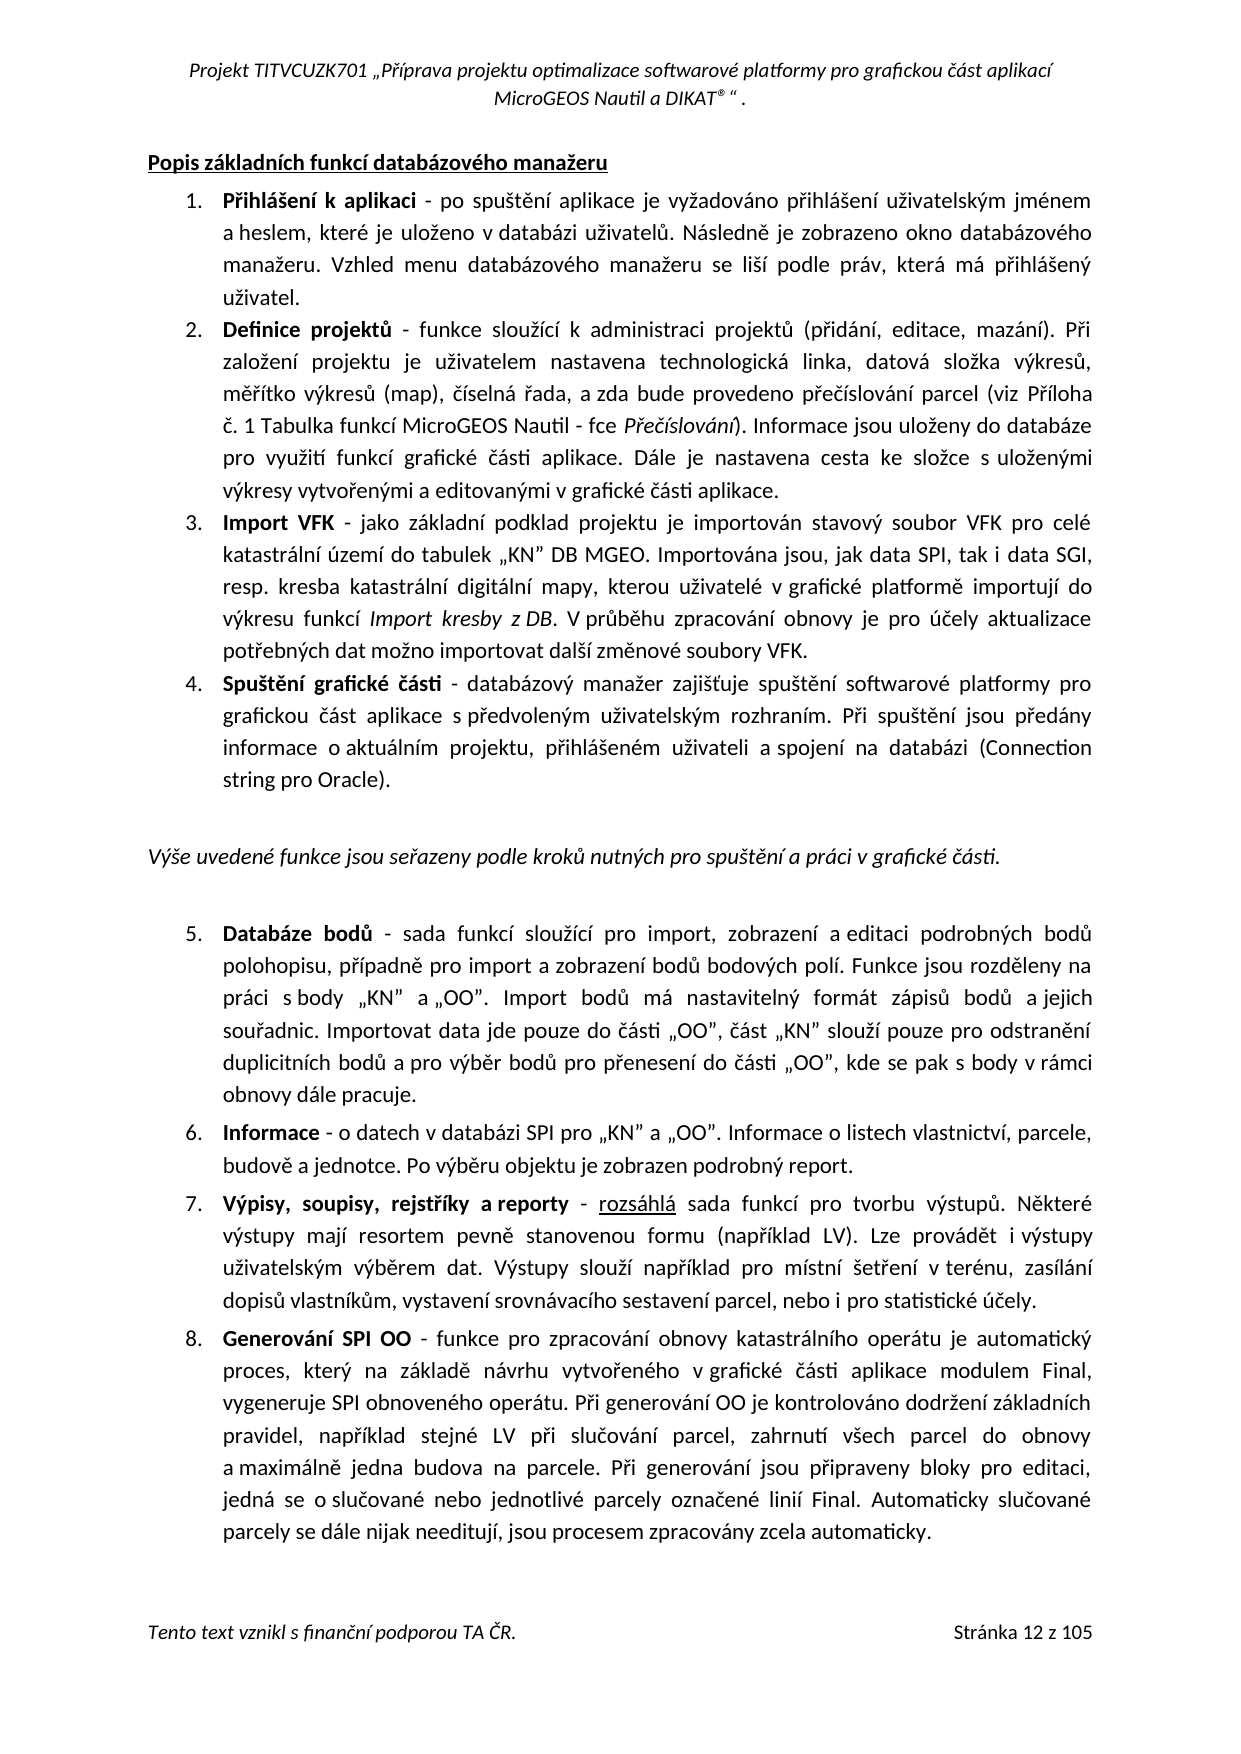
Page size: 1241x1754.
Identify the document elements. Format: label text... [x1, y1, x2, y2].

list Databáze bodů - sada funkcí sloužící pro import, zobrazení a editaci podrobných bodů polohopisu, případně pro import a zobrazení bodů bodových polí. Funkce jsou rozděleny na práci s body „KN” a „OO”. Import bodů má nastavitelný formát zápisů bodů a jejich souřadnic. Importovat data jde pouze do části „OO”, část „KN” slouží pouze pro odstranění duplicitních bodů a pro výběr bodů pro přenesení do části „OO”, kde se pak s body v rámci obnovy dále pracuje. [185, 919, 1093, 1108]
list Definice projektů - funkce sloužící k administraci projektů (přidání, editace, mazání). Při založení projektu je uživatelem nastavena technologická linka, datová složka výkresů, měřítko výkresů (map), číselná řada, a zda bude provedeno přečíslování parcel (viz Příloha č. 1 Tabulka funkcí MicroGEOS Nautil - fce Přečíslování). Informace jsou uloženy do databáze pro využití funkcí grafické části aplikace. Dále je nastavena cesta ke složce s uloženými výkresy vytvořenými a editovanými v grafické části aplikace. [185, 315, 1093, 504]
list Spuštění grafické části - databázový manažer zajišťuje spuštění softwarové platformy pro grafickou část aplikace s předvoleným uživatelským rozhraním. Při spuštění jsou předány informace o aktuálním projektu, přihlášeném uživateli a spojení na databázi (Connection string pro Oracle). [185, 669, 1093, 793]
list Informace - o datech v databázi SPI pro „KN” a „OO”. Informace o listech vlastnictví, parcele, budově a jednotce. Po výběru objektu je zobrazen podrobný report. [185, 1118, 1093, 1179]
list Import VFK - jako základní podklad projektu je importován stavový soubor VFK pro celé katastrální území do tabulek „KN” DB MGEO. Importována jsou, jak data SPI, tak i data SGI, resp. kresba katastrální digitální mapy, kterou uživatelé v grafické platformě importují do výkresu funkcí Import kresby z DB. V průběhu zpracování obnovy je pro účely aktualizace potřebných dat možno importovat další změnové soubory VFK. [185, 508, 1093, 665]
text Popis základních funkcí databázového manažeru [148, 148, 1093, 176]
text Výše uvedené funkce jsou seřazeny podle kroků nutných pro spuštění a práci v grafické části. [148, 842, 1093, 870]
list Přihlášení k aplikaci - po spuštění aplikace je vyžadováno přihlášení uživatelským jménem a heslem, které je uloženo v databázi uživatelů. Následně je zobrazeno okno databázového manažeru. Vzhled menu databázového manažeru se liší podle práv, která má přihlášený uživatel. [185, 186, 1093, 311]
list Výpisy, soupisy, rejstříky a reporty - rozsáhlá sada funkcí pro tvorbu výstupů. Některé výstupy mají resortem pevně stanovenou formu (například LV). Lze provádět i výstupy uživatelským výběrem dat. Výstupy slouží například pro místní šetření v terénu, zasílání dopisů vlastníkům, vystavení srovnávacího sestavení parcel, nebo i pro statistické účely. [185, 1189, 1093, 1314]
list Generování SPI OO - funkce pro zpracování obnovy katastrálního operátu je automatický proces, který na základě návrhu vytvořeného v grafické části aplikace modulem Final, vygeneruje SPI obnoveného operátu. Při generování OO je kontrolováno dodržení základních pravidel, například stejné LV při slučování parcel, zahrnutí všech parcel do obnovy a maximálně jedna budova na parcele. Při generování jsou připraveny bloky pro editaci, jedná se o slučované nebo jednotlivé parcely označené linií Final. Automaticky slučované parcely se dále nijak needitují, jsou procesem zpracovány zcela automaticky. [185, 1324, 1093, 1545]
